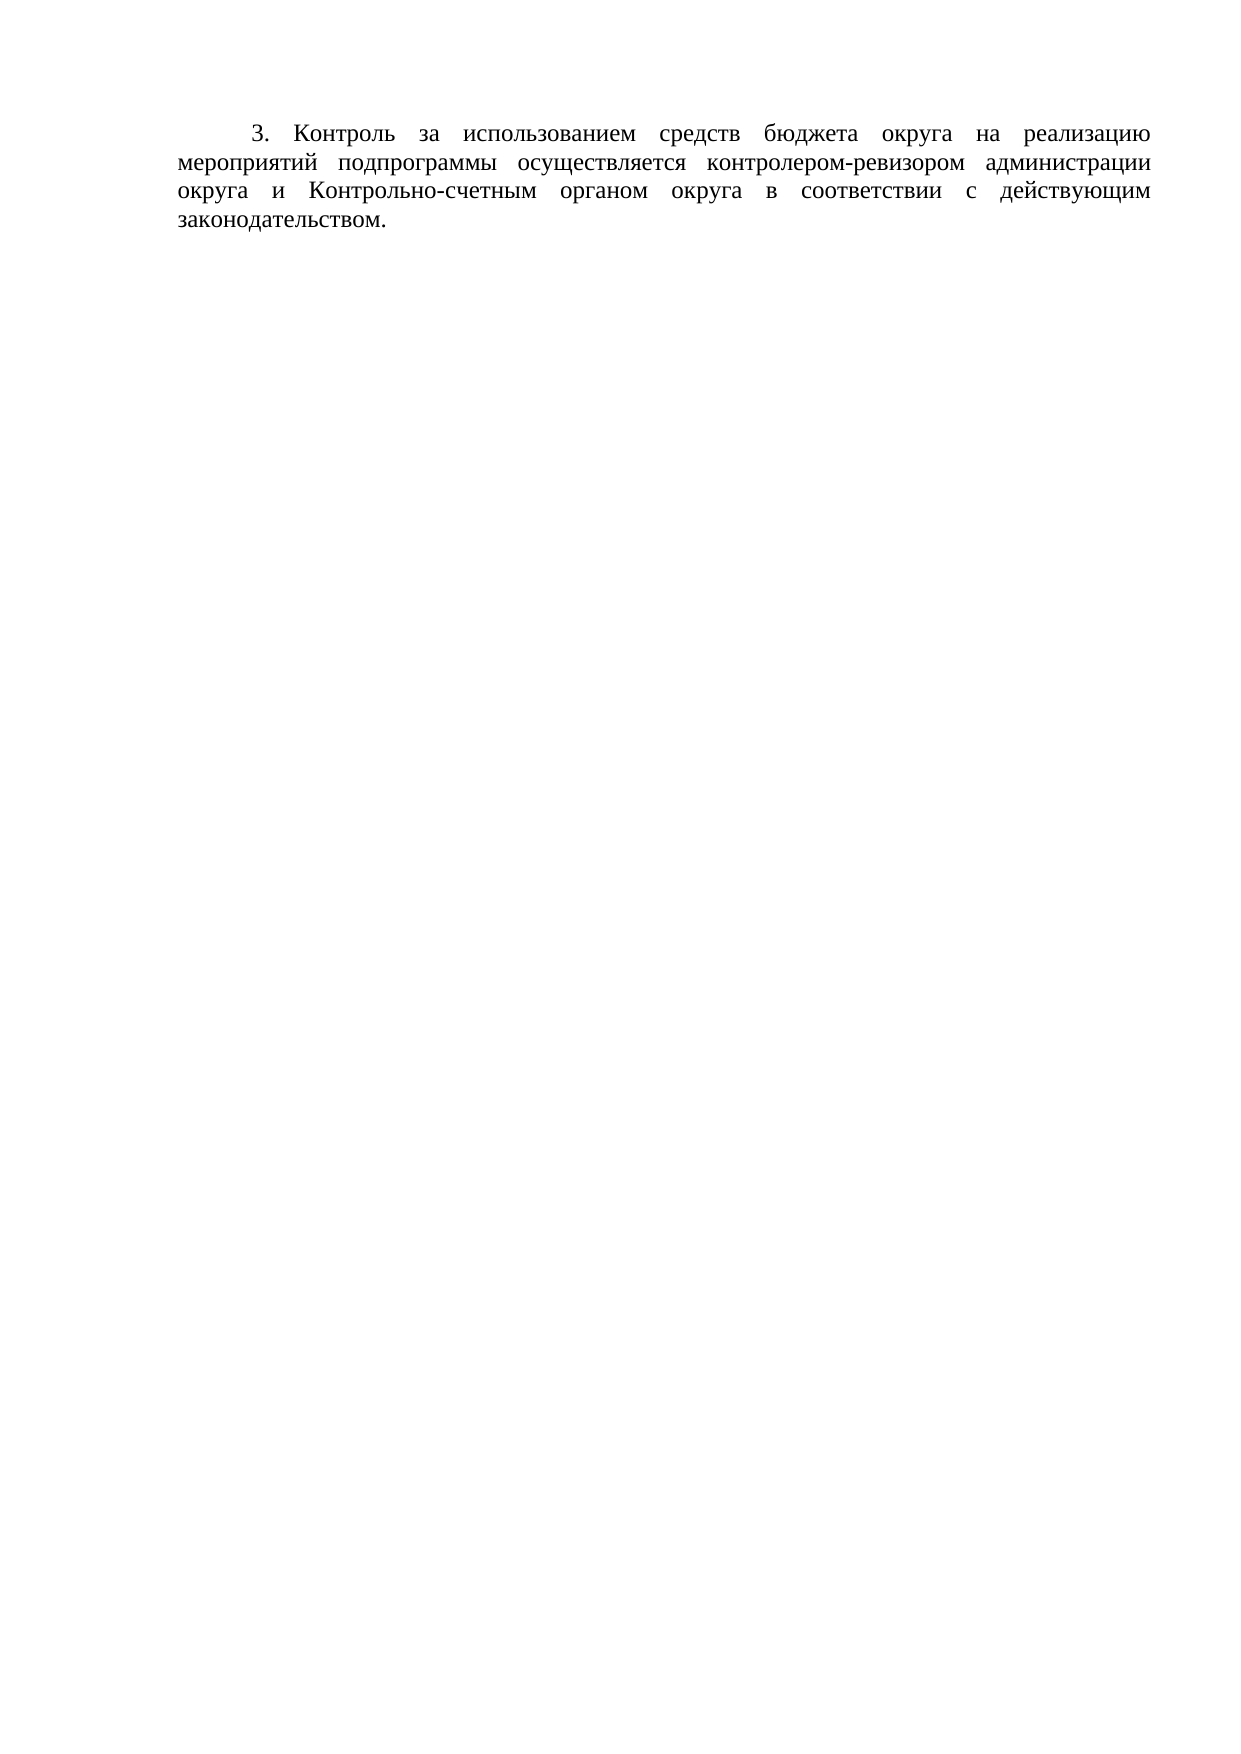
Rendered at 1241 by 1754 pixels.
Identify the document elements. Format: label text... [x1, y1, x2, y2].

text 3. Контроль за использованием средств бюджета округа на реализацию мероприятий подпрограммы осуществляется контролером-ревизором администрации округа и Контрольно-счетным органом округа в соответствии с действующим законодательством. [177, 118, 1152, 233]
